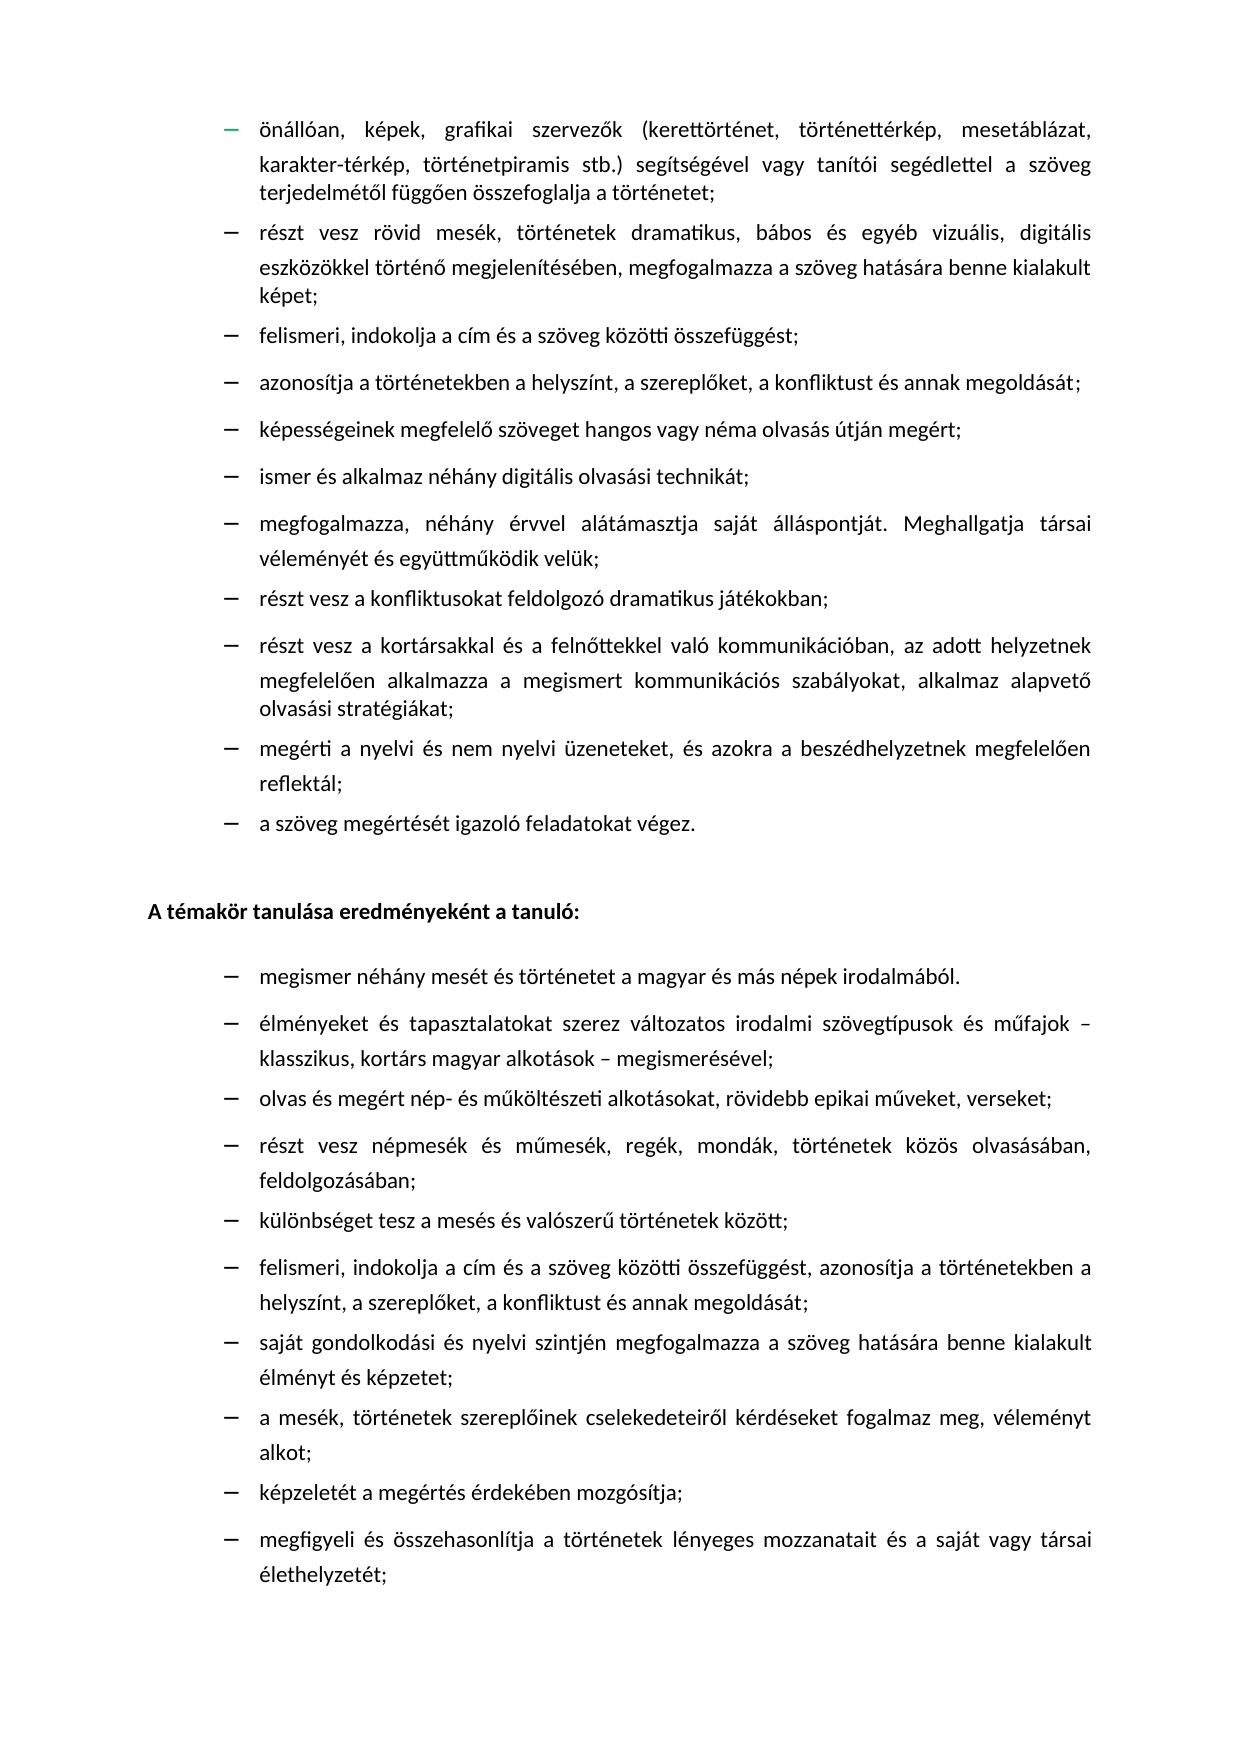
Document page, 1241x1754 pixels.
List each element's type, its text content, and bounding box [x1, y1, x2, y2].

list élményeket és tapasztalatokat szerez változatos irodalmi szövegtípusok és műfajok – klasszikus, kortárs magyar alkotások – megismerésével; [222, 997, 1093, 1072]
list a szöveg megértését igazoló feladatokat végez. [222, 797, 1093, 844]
list képzeletét a megértés érdekében mozgósítja; [222, 1466, 1093, 1513]
list megfogalmazza, néhány érvvel alátámasztja saját álláspontját. Meghallgatja társai véleményét és együttműködik velük; [222, 497, 1093, 572]
list képességeinek megfelelő szöveget hangos vagy néma olvasás útján megért; [222, 403, 1093, 450]
list részt vesz népmesék és műmesék, regék, mondák, történetek közös olvasásában, feldolgozásában; [222, 1119, 1093, 1194]
list részt vesz a konfliktusokat feldolgozó dramatikus játékokban; [222, 572, 1093, 619]
list saját gondolkodási és nyelvi szintjén megfogalmazza a szöveg hatására benne kialakult élményt és képzetet; [222, 1316, 1093, 1391]
list megérti a nyelvi és nem nyelvi üzeneteket, és azokra a beszédhelyzetnek megfelelően reflektál; [222, 722, 1093, 797]
list önállóan, képek, grafikai szervezők (kerettörténet, történettérkép, mesetáblázat, karakter-térkép, történetpiramis stb.) segítségével vagy tanítói segédlettel a szöveg terjedelmétől függően összefoglalja a történetet; [222, 103, 1093, 206]
list felismeri, indokolja a cím és a szöveg közötti összefüggést; [222, 309, 1093, 356]
text A témakör tanulása eredményeként a tanuló: [148, 897, 1093, 925]
list részt vesz a kortársakkal és a felnőttekkel való kommunikációban, az adott helyzetnek megfelelően alkalmazza a megismert kommunikációs szabályokat, alkalmaz alapvető olvasási stratégiákat; [222, 619, 1093, 722]
list részt vesz rövid mesék, történetek dramatikus, bábos és egyéb vizuális, digitális eszközökkel történő megjelenítésében, megfogalmazza a szöveg hatására benne kialakult képet; [222, 206, 1093, 309]
list megfigyeli és összehasonlítja a történetek lényeges mozzanatait és a saját vagy társai élethelyzetét; [222, 1513, 1093, 1588]
list olvas és megért nép- és műköltészeti alkotásokat, rövidebb epikai műveket, verseket; [222, 1072, 1093, 1119]
list a mesék, történetek szereplőinek cselekedeteiről kérdéseket fogalmaz meg, véleményt alkot; [222, 1391, 1093, 1466]
list azonosítja a történetekben a helyszínt, a szereplőket, a konfliktust és annak megoldását; [222, 356, 1093, 403]
list ismer és alkalmaz néhány digitális olvasási technikát; [222, 450, 1093, 497]
list megismer néhány mesét és történetet a magyar és más népek irodalmából. [222, 950, 1093, 997]
list különbséget tesz a mesés és valószerű történetek között; [222, 1194, 1093, 1241]
list felismeri, indokolja a cím és a szöveg közötti összefüggést, azonosítja a történetekben a helyszínt, a szereplőket, a konfliktust és annak megoldását; [222, 1241, 1093, 1316]
